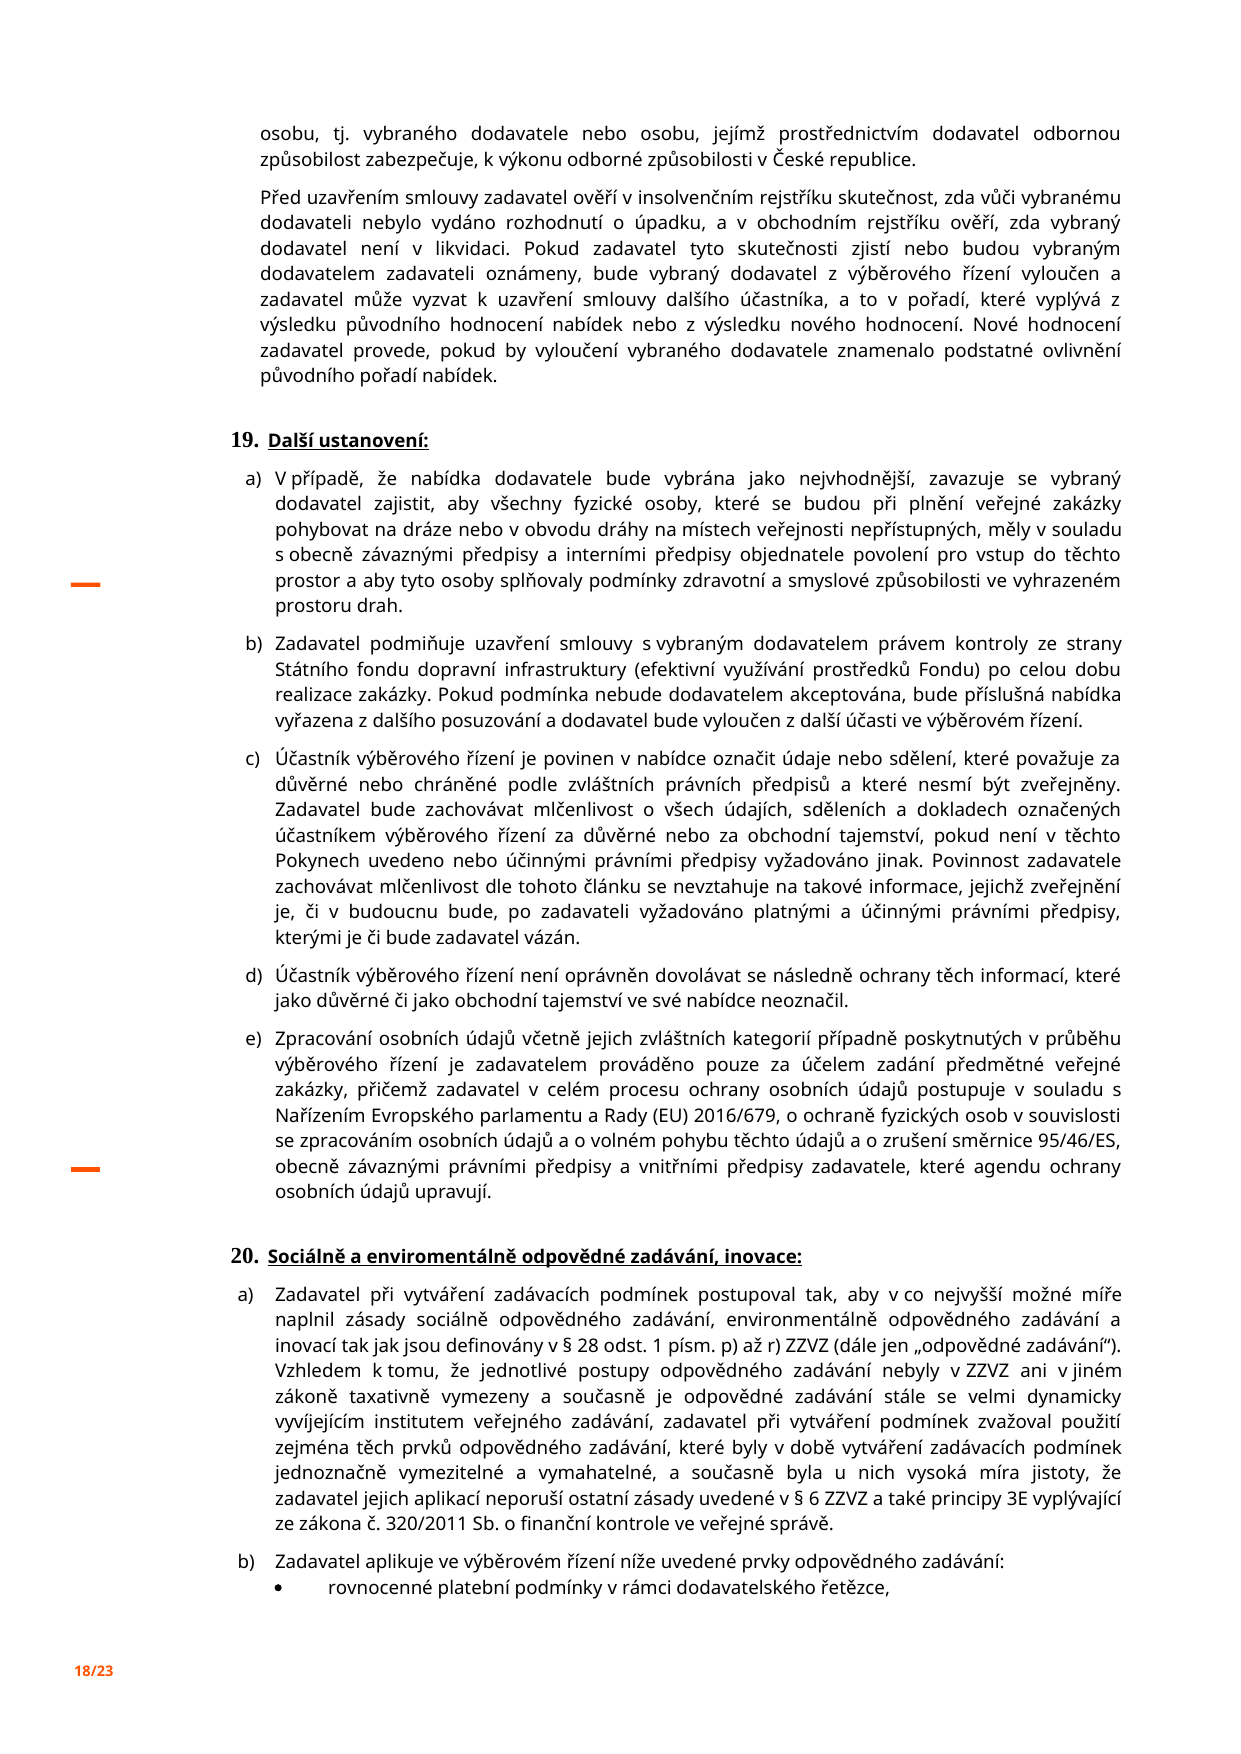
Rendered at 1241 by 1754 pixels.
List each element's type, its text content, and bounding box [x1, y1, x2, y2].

list Zadavatel aplikuje ve výběrovém řízení níže uvedené prvky odpovědného zadávání: [237, 1549, 1122, 1574]
list Sociálně a enviromentálně odpovědné zadávání, inovace: [230, 1242, 1122, 1268]
list Další ustanovení: [230, 426, 1122, 453]
list Zadavatel podmiňuje uzavření smlouvy s vybraným dodavatelem právem kontroly ze strany Státního fondu dopravní infrastruktury (efektivní využívání prostředků Fondu) po celou dobu realizace zakázky. Pokud podmínka nebude dodavatelem akceptována, bude příslušná nabídka vyřazena z dalšího posuzování a dodavatel bude vyloučen z další účasti ve výběrovém řízení. [245, 631, 1122, 733]
text Před uzavřením smlouvy zadavatel ověří v insolvenčním rejstříku skutečnost, zda vůči vybranému dodavateli nebylo vydáno rozhodnutí o úpadku, a v obchodním rejstříku ověří, zda vybraný dodavatel není v likvidaci. Pokud zadavatel tyto skutečnosti zjistí nebo budou vybraným dodavatelem zadavateli oznámeny, bude vybraný dodavatel z výběrového řízení vyloučen a zadavatel může vyzvat k uzavření smlouvy dalšího účastníka, a to v pořadí, které vyplývá z výsledku původního hodnocení nabídek nebo z výsledku nového hodnocení. Nové hodnocení zadavatel provede, pokud by vyloučení vybraného dodavatele znamenalo podstatné ovlivnění původního pořadí nabídek. [260, 184, 1122, 388]
list Účastník výběrového řízení je povinen v nabídce označit údaje nebo sdělení, které považuje za důvěrné nebo chráněné podle zvláštních právních předpisů a které nesmí být zveřejněny. Zadavatel bude zachovávat mlčenlivost o všech údajích, sděleních a dokladech označených účastníkem výběrového řízení za důvěrné nebo za obchodní tajemství, pokud není v těchto Pokynech uvedeno nebo účinnými právními předpisy vyžadováno jinak. Povinnost zadavatele zachovávat mlčenlivost dle tohoto článku se nevztahuje na takové informace, jejichž zveřejnění je, či v budoucnu bude, po zadavateli vyžadováno platnými a účinnými právními předpisy, kterými je či bude zadavatel vázán. [245, 745, 1122, 949]
list Účastník výběrového řízení není oprávněn dovolávat se následně ochrany těch informací, které jako důvěrné či jako obchodní tajemství ve své nabídce neoznačil. [245, 962, 1122, 1013]
list Zpracování osobních údajů včetně jejich zvláštních kategorií případně poskytnutých v průběhu výběrového řízení je zadavatelem prováděno pouze za účelem zadání předmětné veřejné zakázky, přičemž zadavatel v celém procesu ochrany osobních údajů postupuje v souladu s Nařízením Evropského parlamentu a Rady (EU) 2016/679, o ochraně fyzických osob v souvislosti se zpracováním osobních údajů a o volném pohybu těchto údajů a o zrušení směrnice 95/46/ES, obecně závaznými právními předpisy a vnitřními předpisy zadavatele, které agendu ochrany osobních údajů upravují. [245, 1026, 1122, 1204]
list Zadavatel při vytváření zadávacích podmínek postupoval tak, aby v co nejvyšší možné míře naplnil zásady sociálně odpovědného zadávání, environmentálně odpovědného zadávání a inovací tak jak jsou definovány v § 28 odst. 1 písm. p) až r) ZZVZ (dále jen „odpovědné zadávání“). Vzhledem k tomu, že jednotlivé postupy odpovědného zadávání nebyly v ZZVZ ani v jiném zákoně taxativně vymezeny a současně je odpovědné zadávání stále se velmi dynamicky vyvíjejícím institutem veřejného zadávání, zadavatel při vytváření podmínek zvažoval použití zejména těch prvků odpovědného zadávání, které byly v době vytváření zadávacích podmínek jednoznačně vymezitelné a vymahatelné, a současně byla u nich vysoká míra jistoty, že zadavatel jejich aplikací neporuší ostatní zásady uvedené v § 6 ZZVZ a také principy 3E vyplývající ze zákona č. 320/2011 Sb. o finanční kontrole ve veřejné správě. [237, 1281, 1122, 1536]
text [260, 121, 1122, 172]
text rovnocenné platební podmínky v rámci dodavatelského řetězce, [275, 1574, 1122, 1600]
list V případě, že nabídka dodavatele bude vybrána jako nejvhodnější, zavazuje se vybraný dodavatel zajistit, aby všechny fyzické osoby, které se budou při plnění veřejné zakázky pohybovat na dráze nebo v obvodu dráhy na místech veřejnosti nepřístupných, měly v souladu s obecně závaznými předpisy a interními předpisy objednatele povolení pro vstup do těchto prostor a aby tyto osoby splňovaly podmínky zdravotní a smyslové způsobilosti ve vyhrazeném prostoru drah. [245, 465, 1122, 618]
